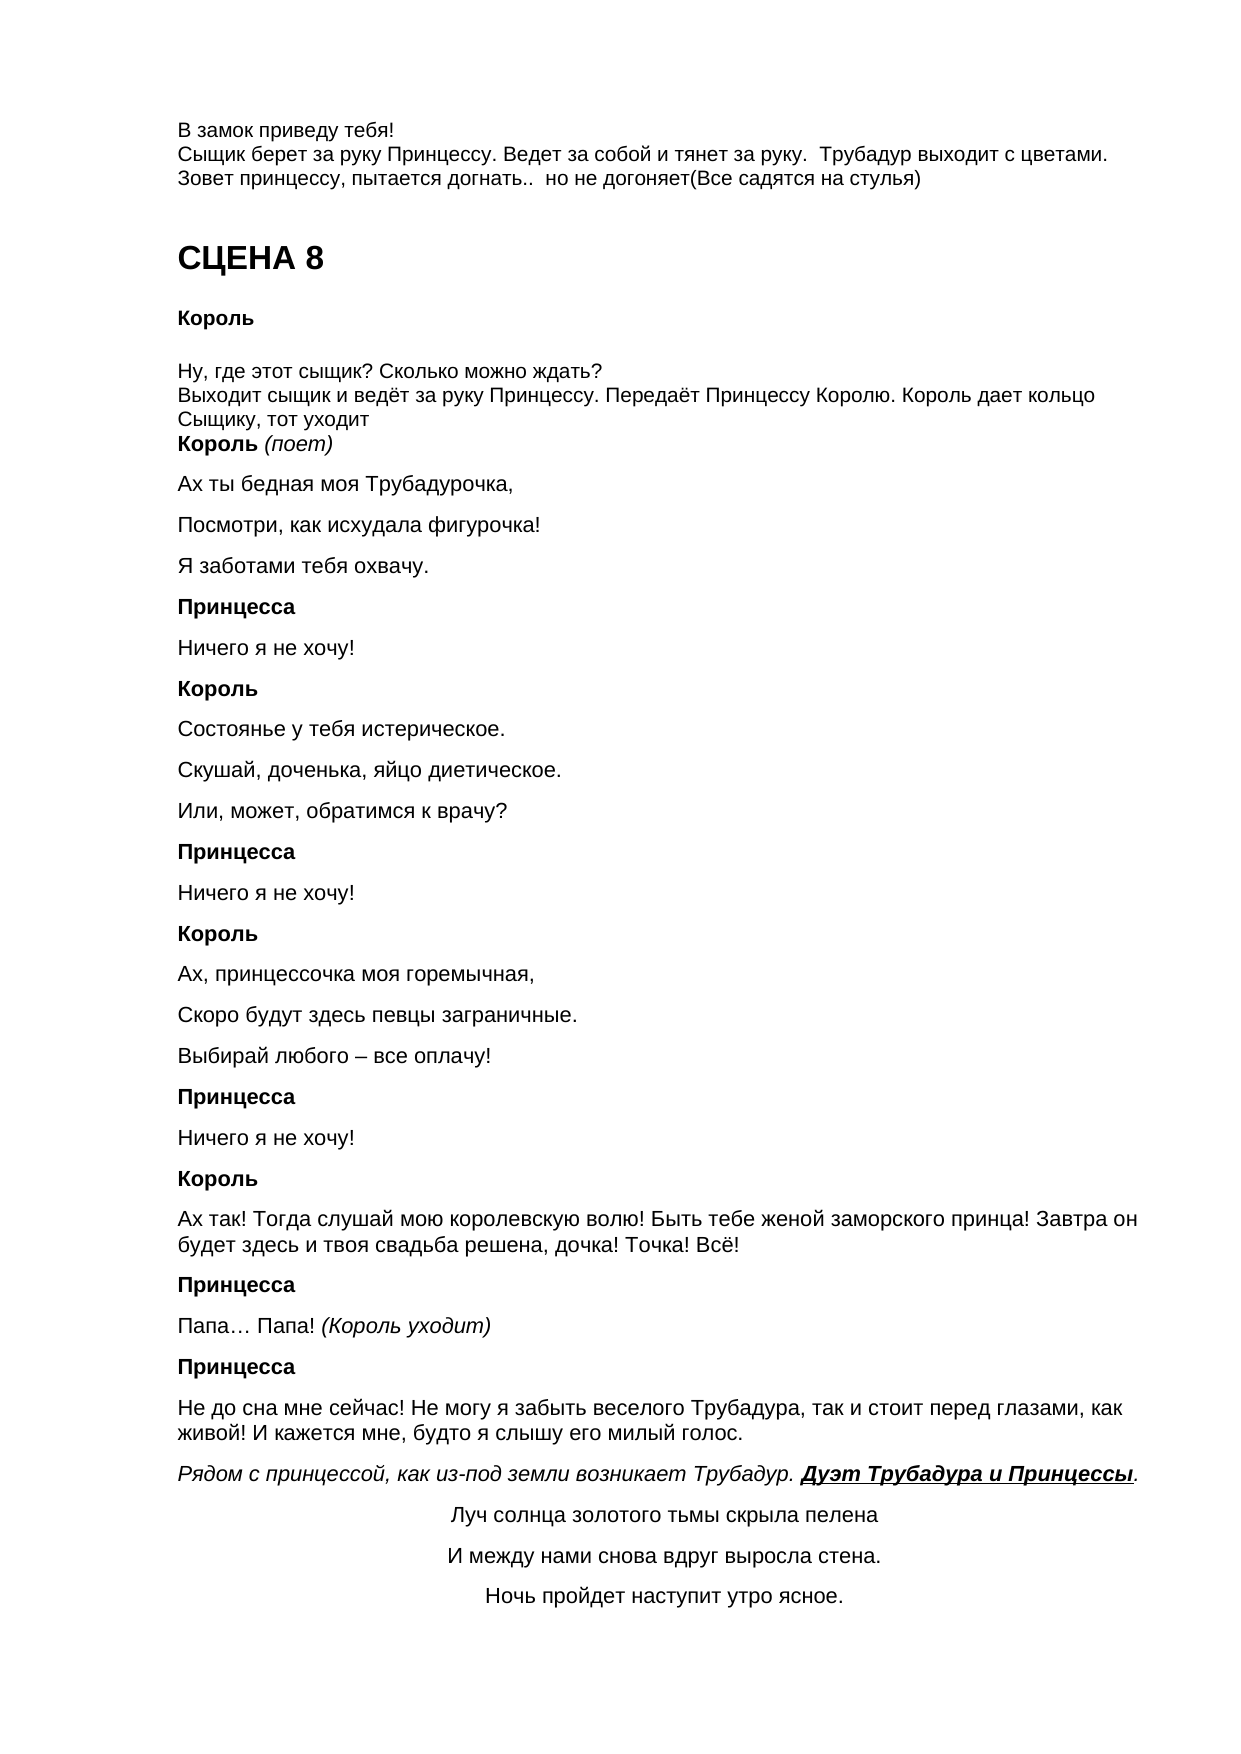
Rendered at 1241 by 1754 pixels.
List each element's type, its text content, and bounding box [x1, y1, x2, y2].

text Король [177, 921, 1152, 946]
text Ничего я не хочу! [177, 635, 1152, 660]
text СЦЕНА 8 [177, 238, 1152, 276]
text Король [177, 1166, 1152, 1191]
text Ах, принцессочка моя горемычная, [177, 961, 1152, 987]
text Или, может, обратимся к врачу? [177, 798, 1152, 823]
text Сыщик берет за руку Принцессу. Ведет за собой и тянет за руку. Трубадур выходит с цветами. Зовет принцессу, пытается догнать.. но не догоняет(Все садятся на стулья) [177, 142, 1152, 190]
text Принцесса [177, 1272, 1152, 1298]
text В замок приведу тебя! [177, 118, 1152, 142]
text Рядом с принцессой, как из-под земли возникает Трубадур. Дуэт Трубадура и Принцессы. [177, 1461, 1152, 1486]
text Король [177, 676, 1152, 701]
text Я заботами тебя охвачу. [177, 553, 1152, 578]
text Папа… Папа! (Король уходит) [177, 1313, 1152, 1338]
text Ночь пройдет наступит утро ясное. [177, 1583, 1152, 1609]
text Состоянье у тебя истерическое. [177, 716, 1152, 742]
text Принцесса [177, 1084, 1152, 1109]
text Ничего я не хочу! [177, 1125, 1152, 1150]
text Принцесса [177, 594, 1152, 619]
text Посмотри, как исхудала фигурочка! [177, 512, 1152, 537]
text Ничего я не хочу! [177, 880, 1152, 905]
text Скушай, доченька, яйцо диетическое. [177, 757, 1152, 782]
text Принцесса [177, 839, 1152, 864]
text Выбирай любого – все оплачу! [177, 1043, 1152, 1068]
text И между нами снова вдруг выросла стена. [177, 1543, 1152, 1568]
text Выходит сыщик и ведёт за руку Принцессу. Передаёт Принцессу Королю. Король дает кольцо Сыщику, тот уходит [177, 383, 1152, 431]
text Луч солнца золотого тьмы скрыла пелена [177, 1502, 1152, 1527]
text Ах ты бедная моя Трубадурочка, [177, 471, 1152, 497]
text Ну, где этот сыщик? Сколько можно ждать? [177, 359, 1152, 383]
text Скоро будут здесь певцы заграничные. [177, 1002, 1152, 1027]
text Ах так! Тогда слушай мою королевскую волю! Быть тебе женой заморского принца! Завтра он будет здесь и твоя свадьба решена, дочка! Точка! Всё! [177, 1206, 1152, 1257]
text Король [177, 306, 1152, 329]
text Принцесса [177, 1354, 1152, 1379]
text Король (поет) [177, 431, 1152, 456]
text Не до сна мне сейчас! Не могу я забыть веселого Трубадура, так и стоит перед глазами, как живой! И кажется мне, будто я слышу его милый голос. [177, 1395, 1152, 1445]
